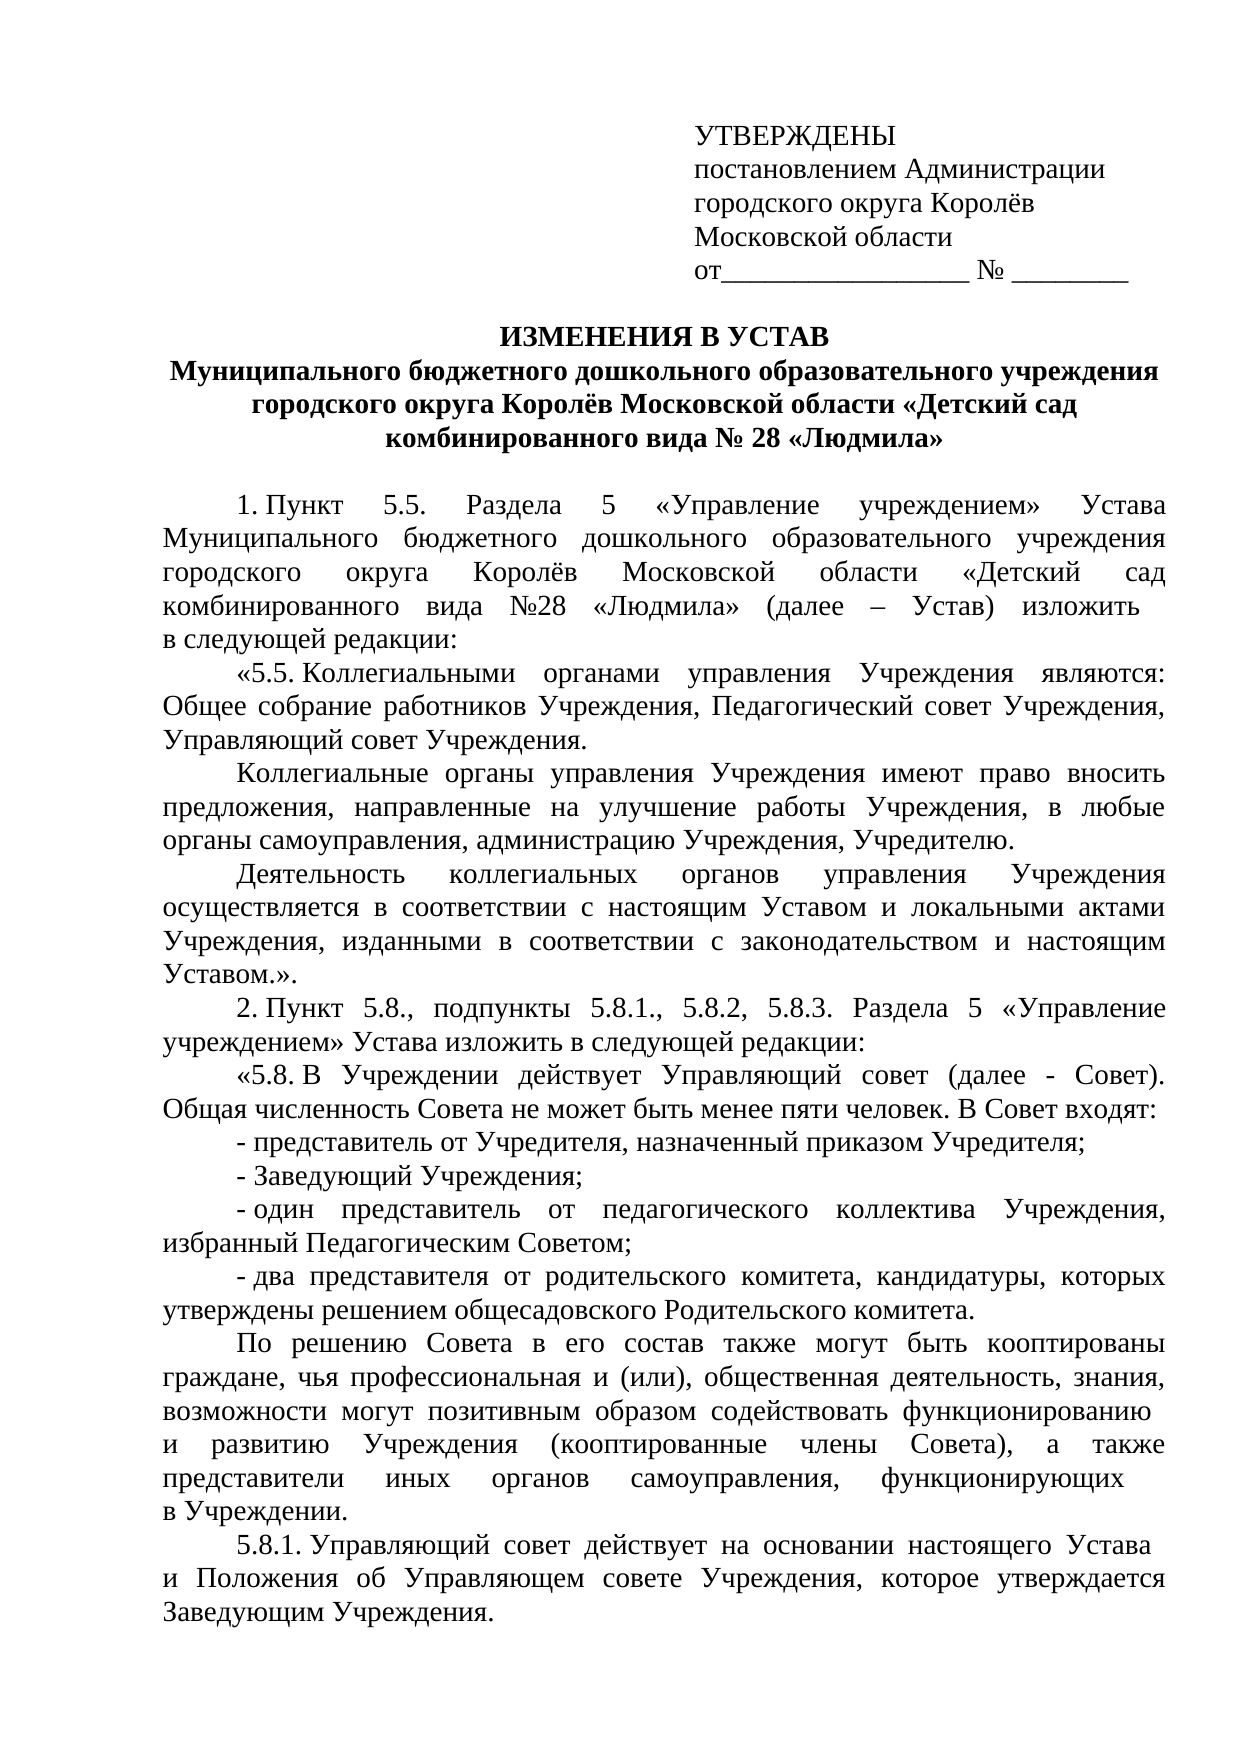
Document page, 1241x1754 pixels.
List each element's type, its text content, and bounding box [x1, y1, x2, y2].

text «5.5. Коллегиальными органами управления Учреждения являются: Общее собрание работников Учреждения, Педагогический совет Учреждения, Управляющий совет Учреждения. [162, 655, 1166, 755]
text 2. Пункт 5.8., подпункты 5.8.1., 5.8.2, 5.8.3. Раздела 5 «Управление учреждением» Устава изложить в следующей редакции: [162, 990, 1166, 1057]
list 5.8.1. Управляющий совет действует на основании настоящего Устава и Положения об Управляющем совете Учреждения, которое утверждается Заведующим Учреждения. [162, 1527, 1166, 1627]
text - один представитель от педагогического коллектива Учреждения, избранный Педагогическим Советом; [162, 1191, 1166, 1258]
text Коллегиальные органы управления Учреждения имеют право вносить предложения, направленные на улучшение работы Учреждения, в любые органы самоуправления, администрацию Учреждения, Учредителю. [162, 755, 1166, 856]
text - Заведующий Учреждения; [162, 1158, 1166, 1191]
text Муниципального бюджетного дошкольного образовательного учреждения городского округа Королёв Московской области «Детский сад комбинированного вида № 28 «Людмила» [162, 353, 1166, 453]
text УТВЕРЖДЕНЫ [694, 118, 1166, 152]
text Деятельность коллегиальных органов управления Учреждения осуществляется в соответствии с настоящим Уставом и локальными актами Учреждения, изданными в соответствии с законодательством и настоящим Уставом.». [162, 856, 1166, 990]
text ИЗМЕНЕНИЯ В УСТАВ [162, 319, 1166, 353]
text городского округа Королёв [694, 185, 1166, 219]
text - два представителя от родительского комитета, кандидатуры, которых утверждены решением общесадовского Родительского комитета. [162, 1258, 1166, 1326]
text - представитель от Учредителя, назначенный приказом Учредителя; [162, 1124, 1166, 1158]
text постановлением Администрации [694, 152, 1166, 185]
text По решению Совета в его состав также могут быть кооптированы граждане, чья профессиональная и (или), общественная деятельность, знания, возможности могут позитивным образом содействовать функционированию и развитию Учреждения (кооптированные члены Совета), а также представители иных органов самоуправления, функционирующих в Учреждении. [162, 1326, 1166, 1527]
list «5.8. В Учреждении действует Управляющий совет (далее - Совет). Общая численность Совета не может быть менее пяти человек. В Совет входят: [162, 1057, 1166, 1124]
text Московской области [694, 219, 1166, 252]
text от_________________ № ________ [694, 252, 1166, 286]
text 1. Пункт 5.5. Раздела 5 «Управление учреждением» Устава Муниципального бюджетного дошкольного образовательного учреждения городского округа Королёв Московской области «Детский сад комбинированного вида №28 «Людмила» (далее – Устав) изложить в следующей редакции: [162, 487, 1166, 655]
